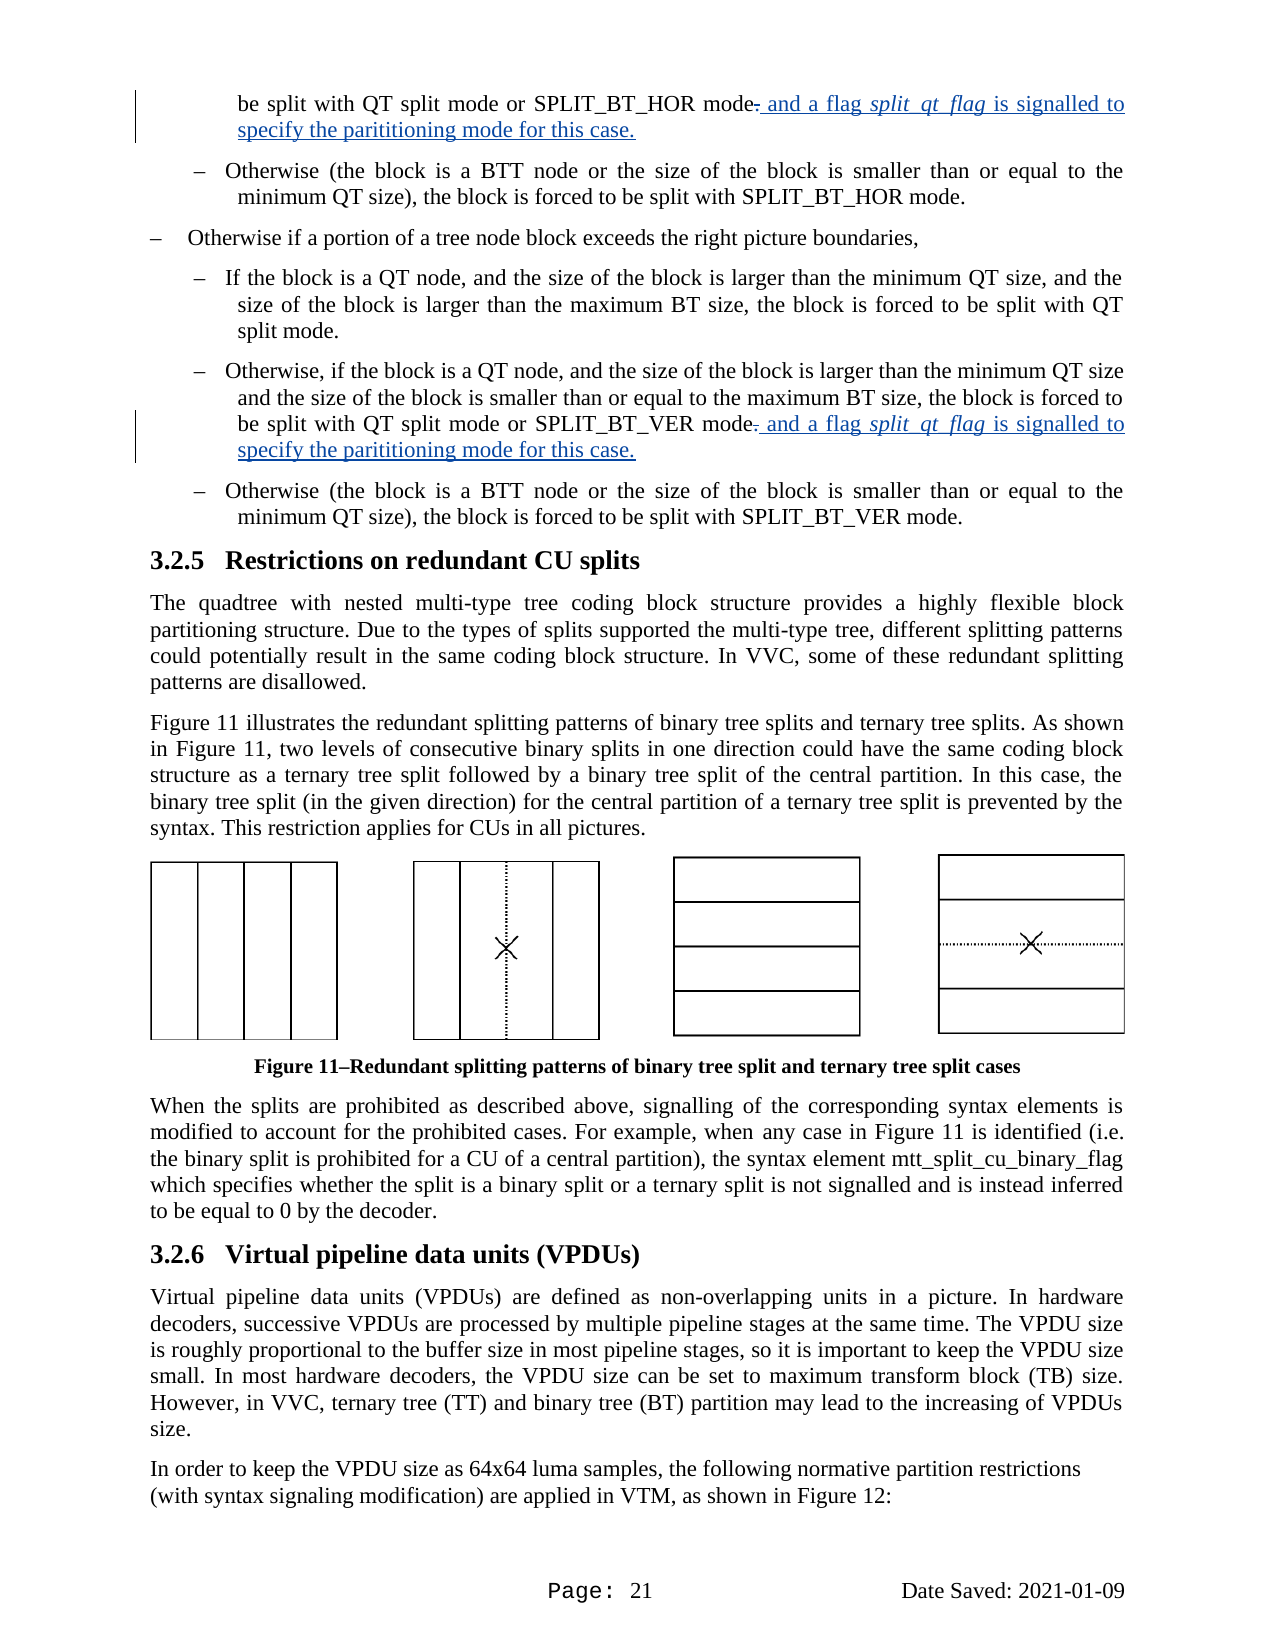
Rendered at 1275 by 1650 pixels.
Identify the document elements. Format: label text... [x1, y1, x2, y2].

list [194, 90, 1125, 143]
picture [150, 854, 1125, 1040]
list Otherwise (the block is a BTT node or the size of the block is smaller than or equal to the minimum QT size), the block is forced to be split with SPLIT_BT_VER mode. [194, 477, 1125, 530]
list Otherwise (the block is a BTT node or the size of the block is smaller than or equal to the minimum QT size), the block is forced to be split with SPLIT_BT_HOR mode. [194, 157, 1125, 209]
list Otherwise, if the block is a QT node, and the size of the block is larger than the minimum QT size and the size of the block is smaller than or equal to the maximum BT size, the block is forced to be split with QT split mode or SPLIT_BT_VER mode [194, 357, 1125, 463]
subtitle Virtual pipeline data units (VPDUs) [150, 1238, 1125, 1269]
text Virtual pipeline data units (VPDUs) are defined as non-overlapping units in a picture. In hardware decoders, successive VPDUs are processed by multiple pipeline stages at the same time. The VPDU size is roughly proportional to the buffer size in most pipeline stages, so it is important to keep the VPDU size small. In most hardware decoders, the VPDU size can be set to maximum transform block (TB) size. However, in VVC, ternary tree (TT) and binary tree (BT) partition may lead to the increasing of VPDUs size. [150, 1283, 1125, 1441]
subtitle Restrictions on redundant CU splits [150, 544, 1125, 575]
text – Otherwise if a portion of a tree node block exceeds the right picture boundaries, [150, 224, 1125, 250]
text The quadtree with nested multi-type tree coding block structure provides a highly flexible block partitioning structure. Due to the types of splits supported the multi-type tree, different splitting patterns could potentially result in the same coding block structure. In VVC, some of these redundant splitting patterns are disallowed. [150, 589, 1125, 695]
